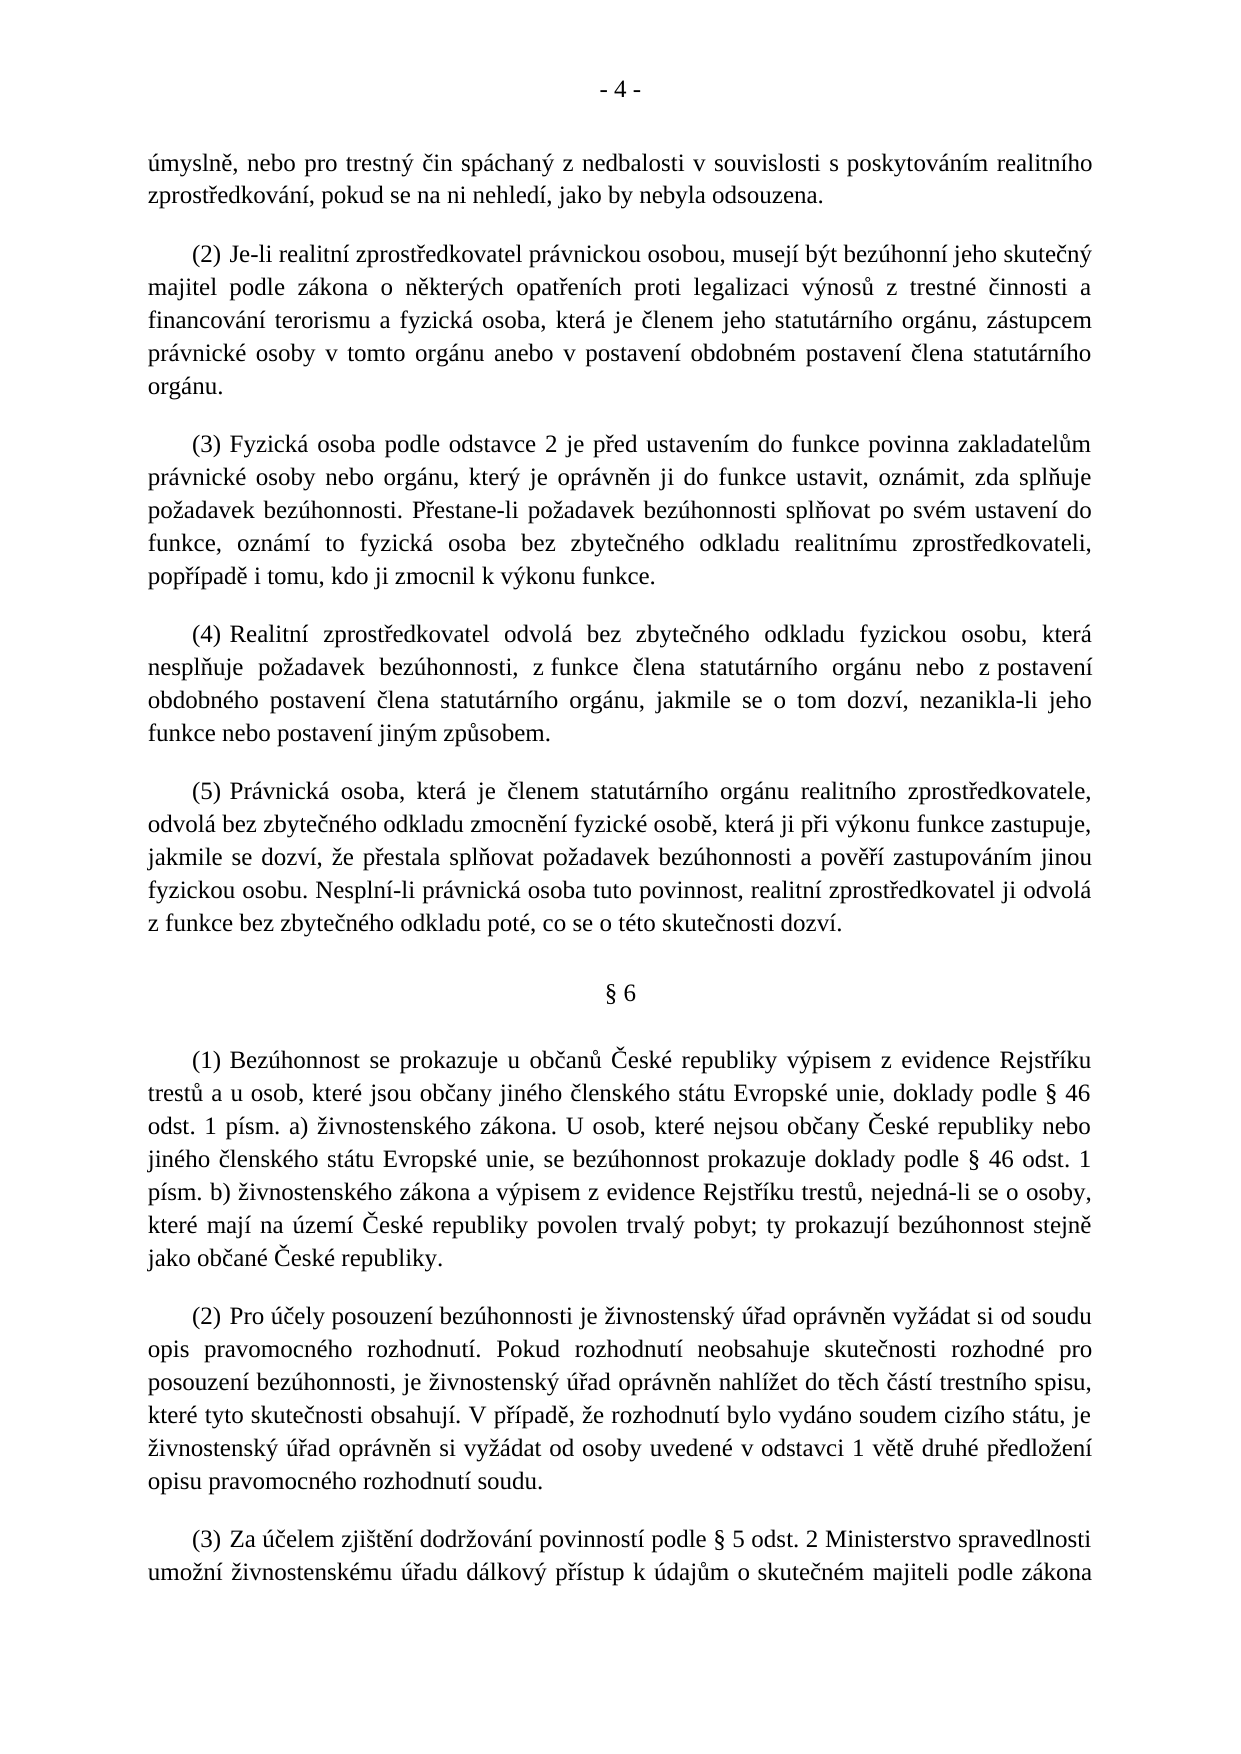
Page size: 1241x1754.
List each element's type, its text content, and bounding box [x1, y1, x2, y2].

text § 6 [148, 978, 1093, 1007]
list Právnická osoba, která je členem statutárního orgánu realitního zprostředkovatele, odvolá bez zbytečného odkladu zmocnění fyzické osobě, která ji při výkonu funkce zastupuje, jakmile se dozví, že přestala splňovat požadavek bezúhonnosti a pověří zastupováním jinou fyzickou osobu. Nesplní-li právnická osoba tuto povinnost, realitní zprostředkovatel ji odvolá z funkce bez zbytečného odkladu poté, co se o této skutečnosti dozví. [148, 776, 1093, 937]
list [148, 1524, 1093, 1586]
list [148, 148, 1093, 209]
list Je-li realitní zprostředkovatel právnickou osobou, musejí být bezúhonní jeho skutečný majitel podle zákona o některých opatřeních proti legalizaci výnosů z trestné činnosti a financování terorismu a fyzická osoba, která je členem jeho statutárního orgánu, zástupcem právnické osoby v tomto orgánu anebo v postavení obdobném postavení člena statutárního orgánu. [148, 239, 1093, 399]
list Bezúhonnost se prokazuje u občanů České republiky výpisem z evidence Rejstříku trestů a u osob, které jsou občany jiného členského státu Evropské unie, doklady podle § 46 odst. 1 písm. a) živnostenského zákona. U osob, které nejsou občany České republiky nebo jiného členského státu Evropské unie, se bezúhonnost prokazuje doklady podle § 46 odst. 1 písm. b) živnostenského zákona a výpisem z evidence Rejstříku trestů, nejedná-li se o osoby, které mají na území České republiky povolen trvalý pobyt; ty prokazují bezúhonnost stejně jako občané České republiky. [148, 1045, 1093, 1272]
list Fyzická osoba podle odstavce 2 je před ustavením do funkce povinna zakladatelům právnické osoby nebo orgánu, který je oprávněn ji do funkce ustavit, oznámit, zda splňuje požadavek bezúhonnosti. Přestane-li požadavek bezúhonnosti splňovat po svém ustavení do funkce, oznámí to fyzická osoba bez zbytečného odkladu realitnímu zprostředkovateli, popřípadě i tomu, kdo ji zmocnil k výkonu funkce. [148, 429, 1093, 589]
list Realitní zprostředkovatel odvolá bez zbytečného odkladu fyzickou osobu, která nesplňuje požadavek bezúhonnosti, z funkce člena statutárního orgánu nebo z postavení obdobného postavení člena statutárního orgánu, jakmile se o tom dozví, nezanikla-li jeho funkce nebo postavení jiným způsobem. [148, 619, 1093, 747]
list Pro účely posouzení bezúhonnosti je živnostenský úřad oprávněn vyžádat si od soudu opis pravomocného rozhodnutí. Pokud rozhodnutí neobsahuje skutečnosti rozhodné pro posouzení bezúhonnosti, je živnostenský úřad oprávněn nahlížet do těch částí trestního spisu, které tyto skutečnosti obsahují. V případě, že rozhodnutí bylo vydáno soudem cizího státu, je živnostenský úřad oprávněn si vyžádat od osoby uvedené v odstavci 1 větě druhé předložení opisu pravomocného rozhodnutí soudu. [148, 1301, 1093, 1495]
